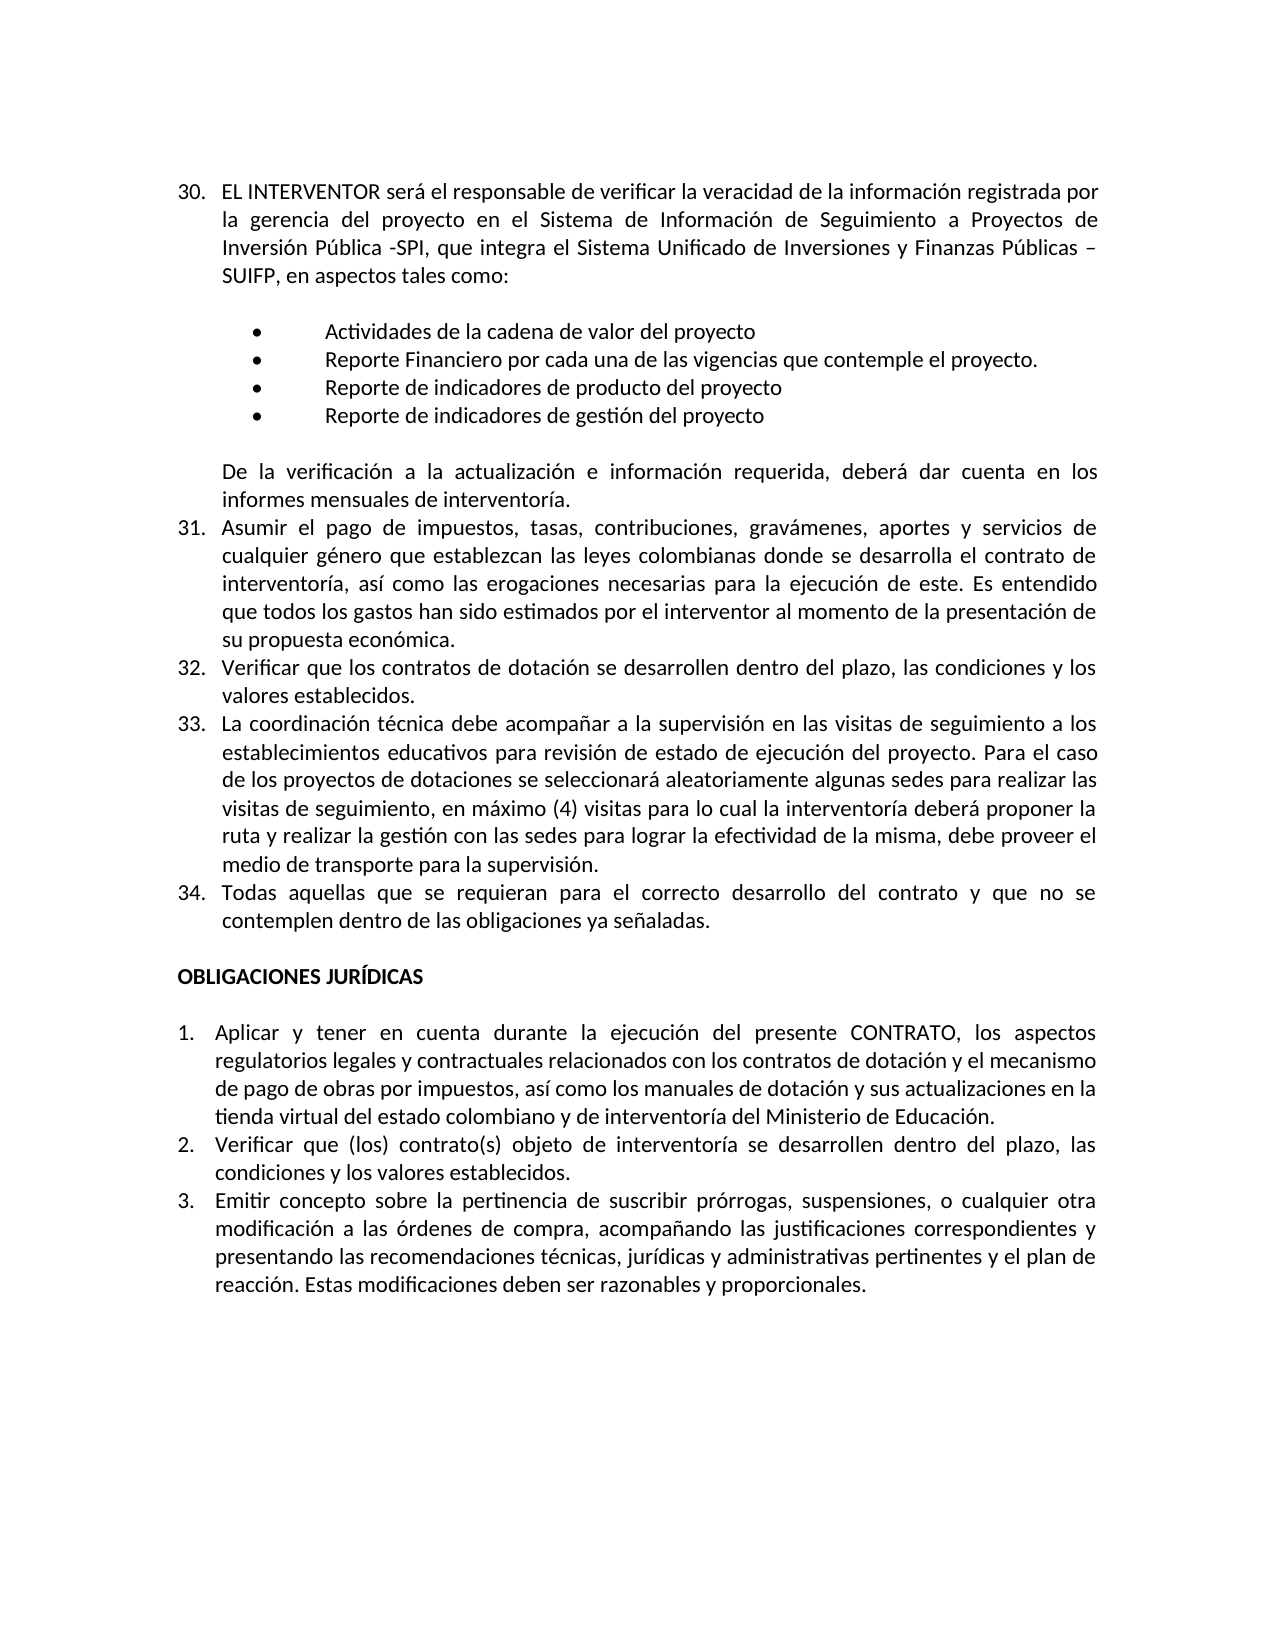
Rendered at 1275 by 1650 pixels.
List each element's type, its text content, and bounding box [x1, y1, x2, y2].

list Verificar que (los) contrato(s) objeto de interventoría se desarrollen dentro del plazo, las condiciones y los valores establecidos. [177, 1130, 1097, 1186]
list Reporte de indicadores de gestión del proyecto [251, 401, 1194, 429]
list Reporte de indicadores de producto del proyecto [251, 373, 1194, 401]
list La coordinación técnica debe acompañar a la supervisión en las visitas de seguimiento a los establecimientos educativos para revisión de estado de ejecución del proyecto. Para el caso de los proyectos de dotaciones se seleccionará aleatoriamente algunas sedes para realizar las visitas de seguimiento, en máximo (4) visitas para lo cual la interventoría deberá proponer la ruta y realizar la gestión con las sedes para lograr la efectividad de la misma, debe proveer el medio de transporte para la supervisión. [177, 709, 1098, 878]
list Asumir el pago de impuestos, tasas, contribuciones, gravámenes, aportes y servicios de cualquier género que establezcan las leyes colombianas donde se desarrolla el contrato de interventoría, así como las erogaciones necesarias para la ejecución de este. Es entendido que todos los gastos han sido estimados por el interventor al momento de la presentación de su propuesta económica. [177, 513, 1098, 653]
list Verificar que los contratos de dotación se desarrollen dentro del plazo, las condiciones y los valores establecidos. [177, 653, 1098, 709]
list EL INTERVENTOR será el responsable de verificar la veracidad de la información registrada por la gerencia del proyecto en el Sistema de Información de Seguimiento a Proyectos de Inversión Pública -SPI, que integra el Sistema Unificado de Inversiones y Finanzas Públicas –SUIFP, en aspectos tales como: [177, 177, 1098, 289]
text De la verificación a la actualización e información requerida, deberá dar cuenta en los informes mensuales de interventoría. [222, 457, 1098, 513]
list Reporte Financiero por cada una de las vigencias que contemple el proyecto. [251, 345, 1194, 373]
text OBLIGACIONES JURÍDICAS [177, 962, 1194, 990]
list Emitir concepto sobre la pertinencia de suscribir prórrogas, suspensiones, o cualquier otra modificación a las órdenes de compra, acompañando las justificaciones correspondientes y presentando las recomendaciones técnicas, jurídicas y administrativas pertinentes y el plan de reacción. Estas modificaciones deben ser razonables y proporcionales. [177, 1186, 1098, 1298]
list Aplicar y tener en cuenta durante la ejecución del presente CONTRATO, los aspectos regulatorios legales y contractuales relacionados con los contratos de dotación y el mecanismo de pago de obras por impuestos, así como los manuales de dotación y sus actualizaciones en la tienda virtual del estado colombiano y de interventoría del Ministerio de Educación. [177, 1018, 1098, 1130]
list Actividades de la cadena de valor del proyecto [251, 317, 1194, 345]
list Todas aquellas que se requieran para el correcto desarrollo del contrato y que no se contemplen dentro de las obligaciones ya señaladas. [177, 878, 1098, 934]
